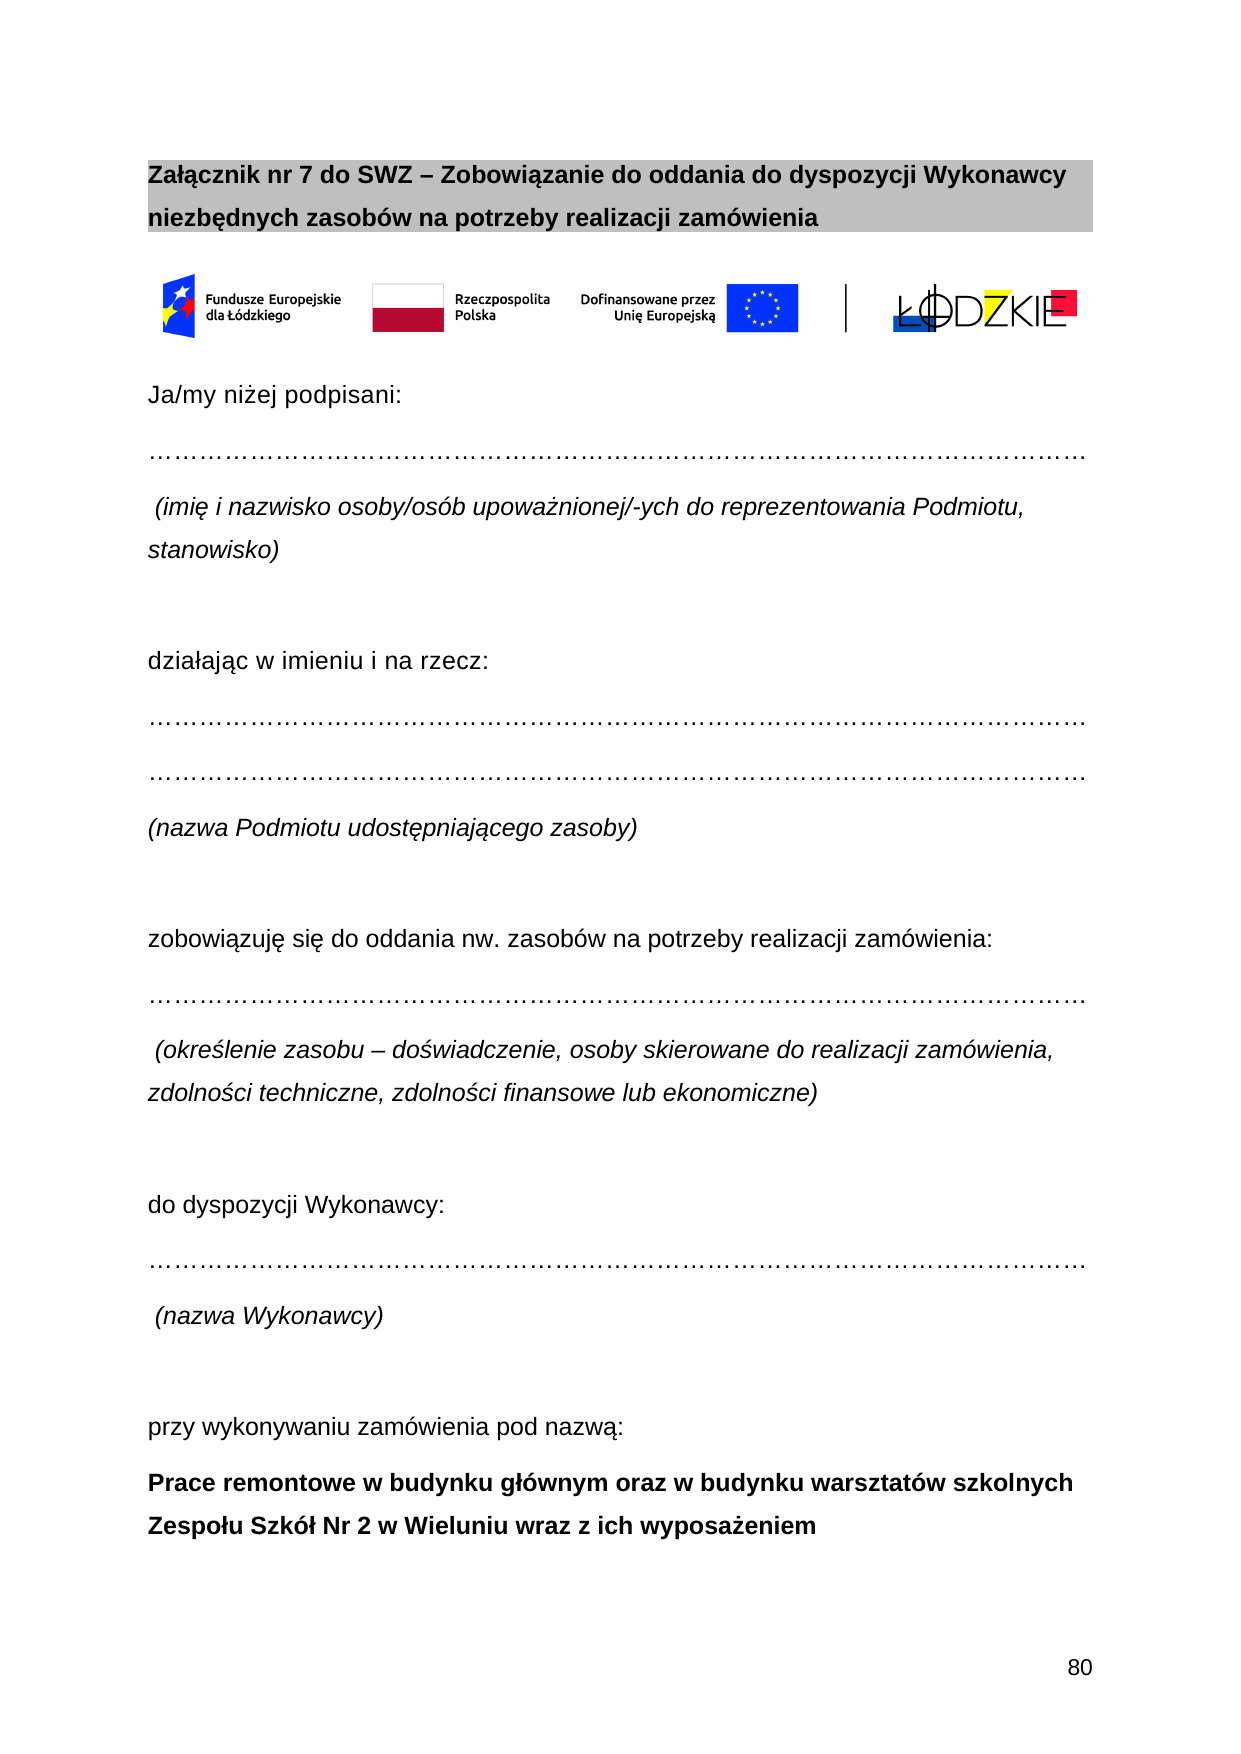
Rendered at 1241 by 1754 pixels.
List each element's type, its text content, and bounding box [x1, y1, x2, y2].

text zobowiązuję się do oddania nw. zasobów na potrzeby realizacji zamówienia: [148, 924, 1093, 953]
text ………………………………………………………………………………………………… [148, 979, 1093, 1008]
text ………………………………………………………………………………………………… [148, 436, 1093, 464]
text przy wykonywaniu zamówienia pod nazwą: [148, 1412, 1093, 1441]
text (określenie zasobu – doświadczenie, osoby skierowane do realizacji zamówienia, zdolności techniczne, zdolności finansowe lub ekonomiczne) [148, 1035, 1085, 1107]
text Ja/my niżej podpisani: [148, 380, 1093, 409]
text ………………………………………………………………………………………………… [148, 701, 1093, 730]
text do dyspozycji Wykonawcy: [148, 1189, 1093, 1218]
text (imię i nazwisko osoby/osób upoważnionej/-ych do reprezentowania Podmiotu, stanowisko) [148, 491, 1085, 563]
text ………………………………………………………………………………………………… [148, 757, 1093, 786]
picture [147, 258, 1093, 354]
text (nazwa Wykonawcy) [148, 1301, 1085, 1329]
text działając w imieniu i na rzecz: [148, 646, 1093, 674]
subtitle Załącznik nr 7 do SWZ – Zobowiązanie do oddania do dyspozycji Wykonawcy niezbędnych zasobów na potrzeby realizacji zamówienia [148, 160, 1093, 232]
text Prace remontowe w budynku głównym oraz w budynku warsztatów szkolnych Zespołu Szkół Nr 2 w Wieluniu wraz z ich wyposażeniem [148, 1468, 1093, 1539]
text ………………………………………………………………………………………………… [148, 1245, 1093, 1274]
text (nazwa Podmiotu udostępniającego zasoby) [148, 813, 1093, 841]
